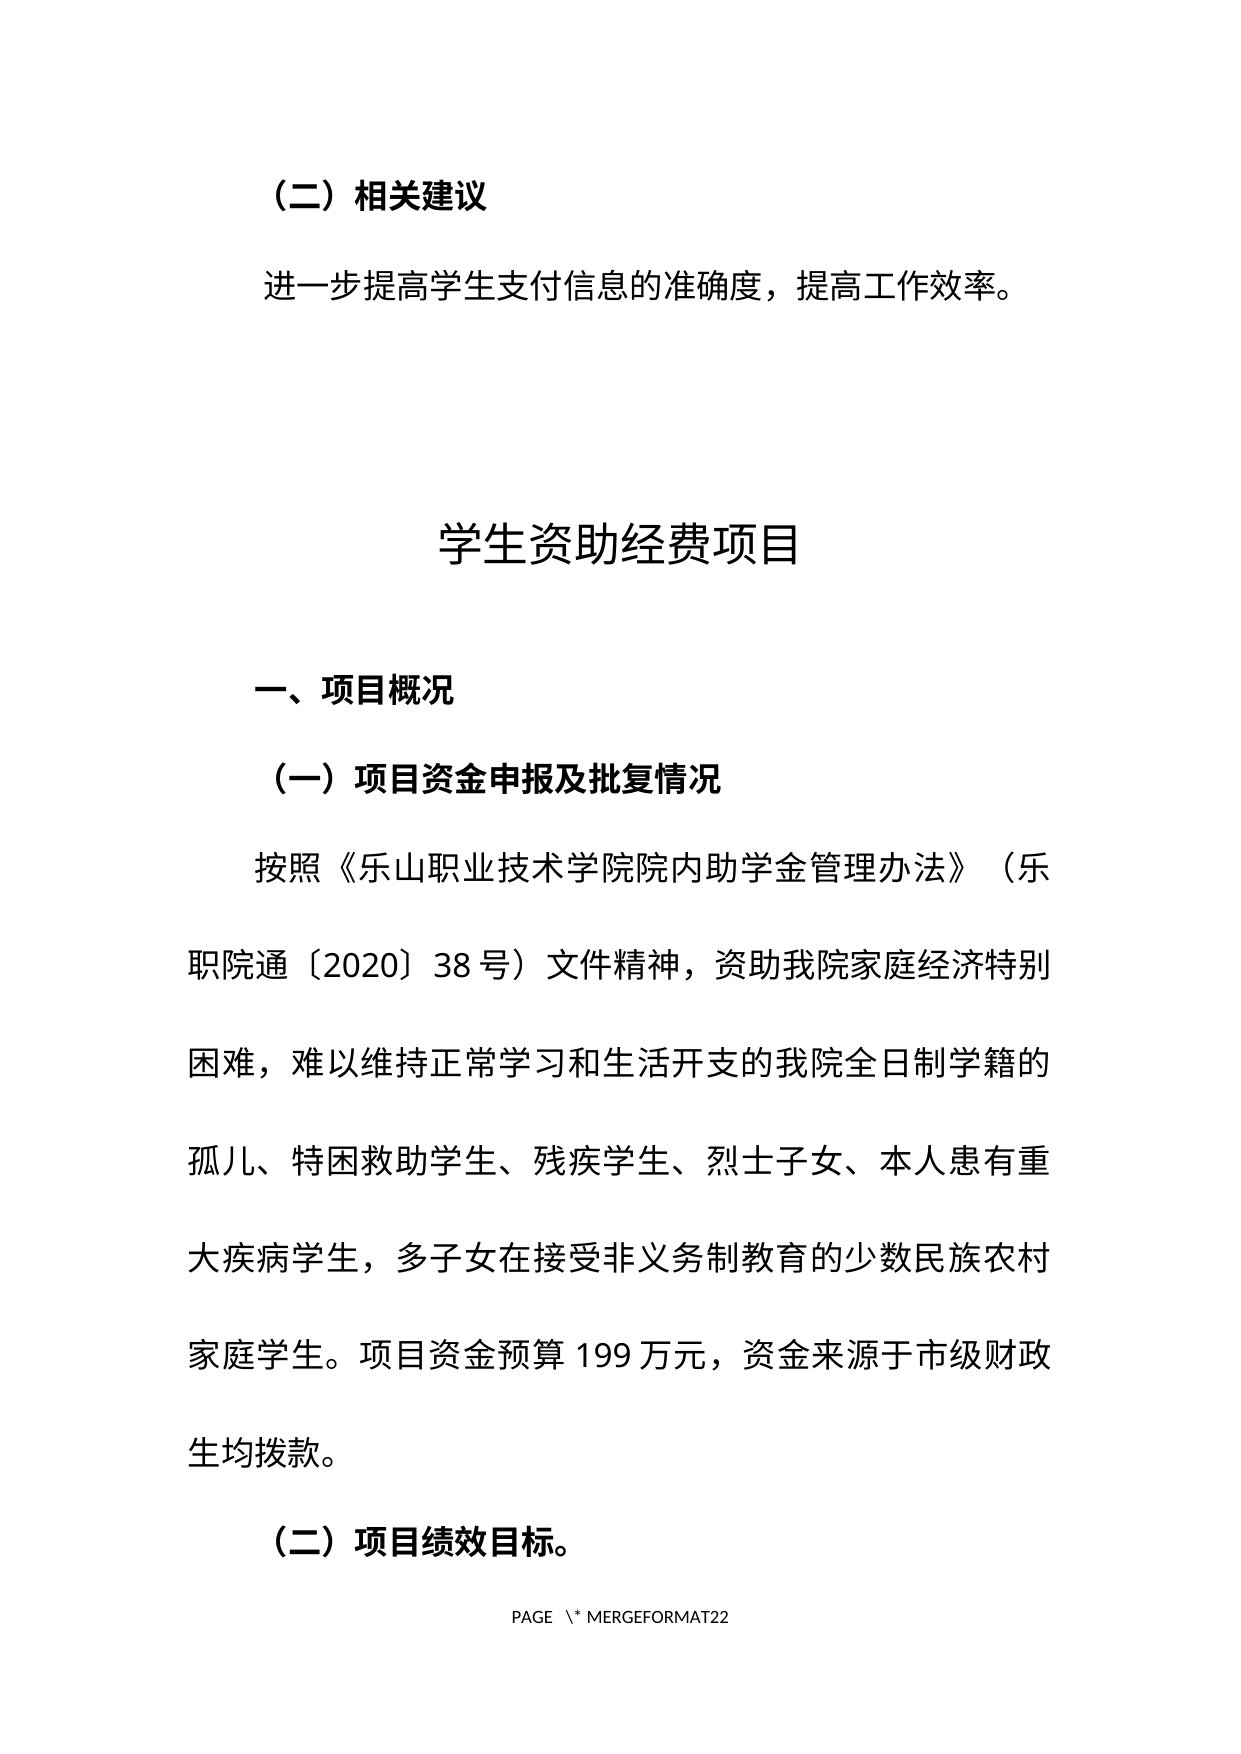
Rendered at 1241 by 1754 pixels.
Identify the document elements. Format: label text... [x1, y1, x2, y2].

text 进一步提高学生支付信息的准确度，提高工作效率。 [187, 251, 1053, 316]
text （二）相关建议 [187, 162, 1053, 227]
text （一）项目资金申报及批复情况 [187, 744, 1053, 809]
text 学生资助经费项目 [187, 493, 1053, 590]
text （二）项目绩效目标。 [187, 1508, 1053, 1573]
text 一、项目概况 [187, 655, 1053, 720]
text 按照《乐山职业技术学院院内助学金管理办法》（乐职院通〔2020〕38号）文件精神，资助我院家庭经济特别困难，难以维持正常学习和生活开支的我院全日制学籍的孤儿、特困救助学生、残疾学生、烈士子女、本人患有重大疾病学生，多子女在接受非义务制教育的少数民族农村家庭学生。项目资金预算199万元，资金来源于市级财政生均拨款。 [187, 833, 1053, 1483]
